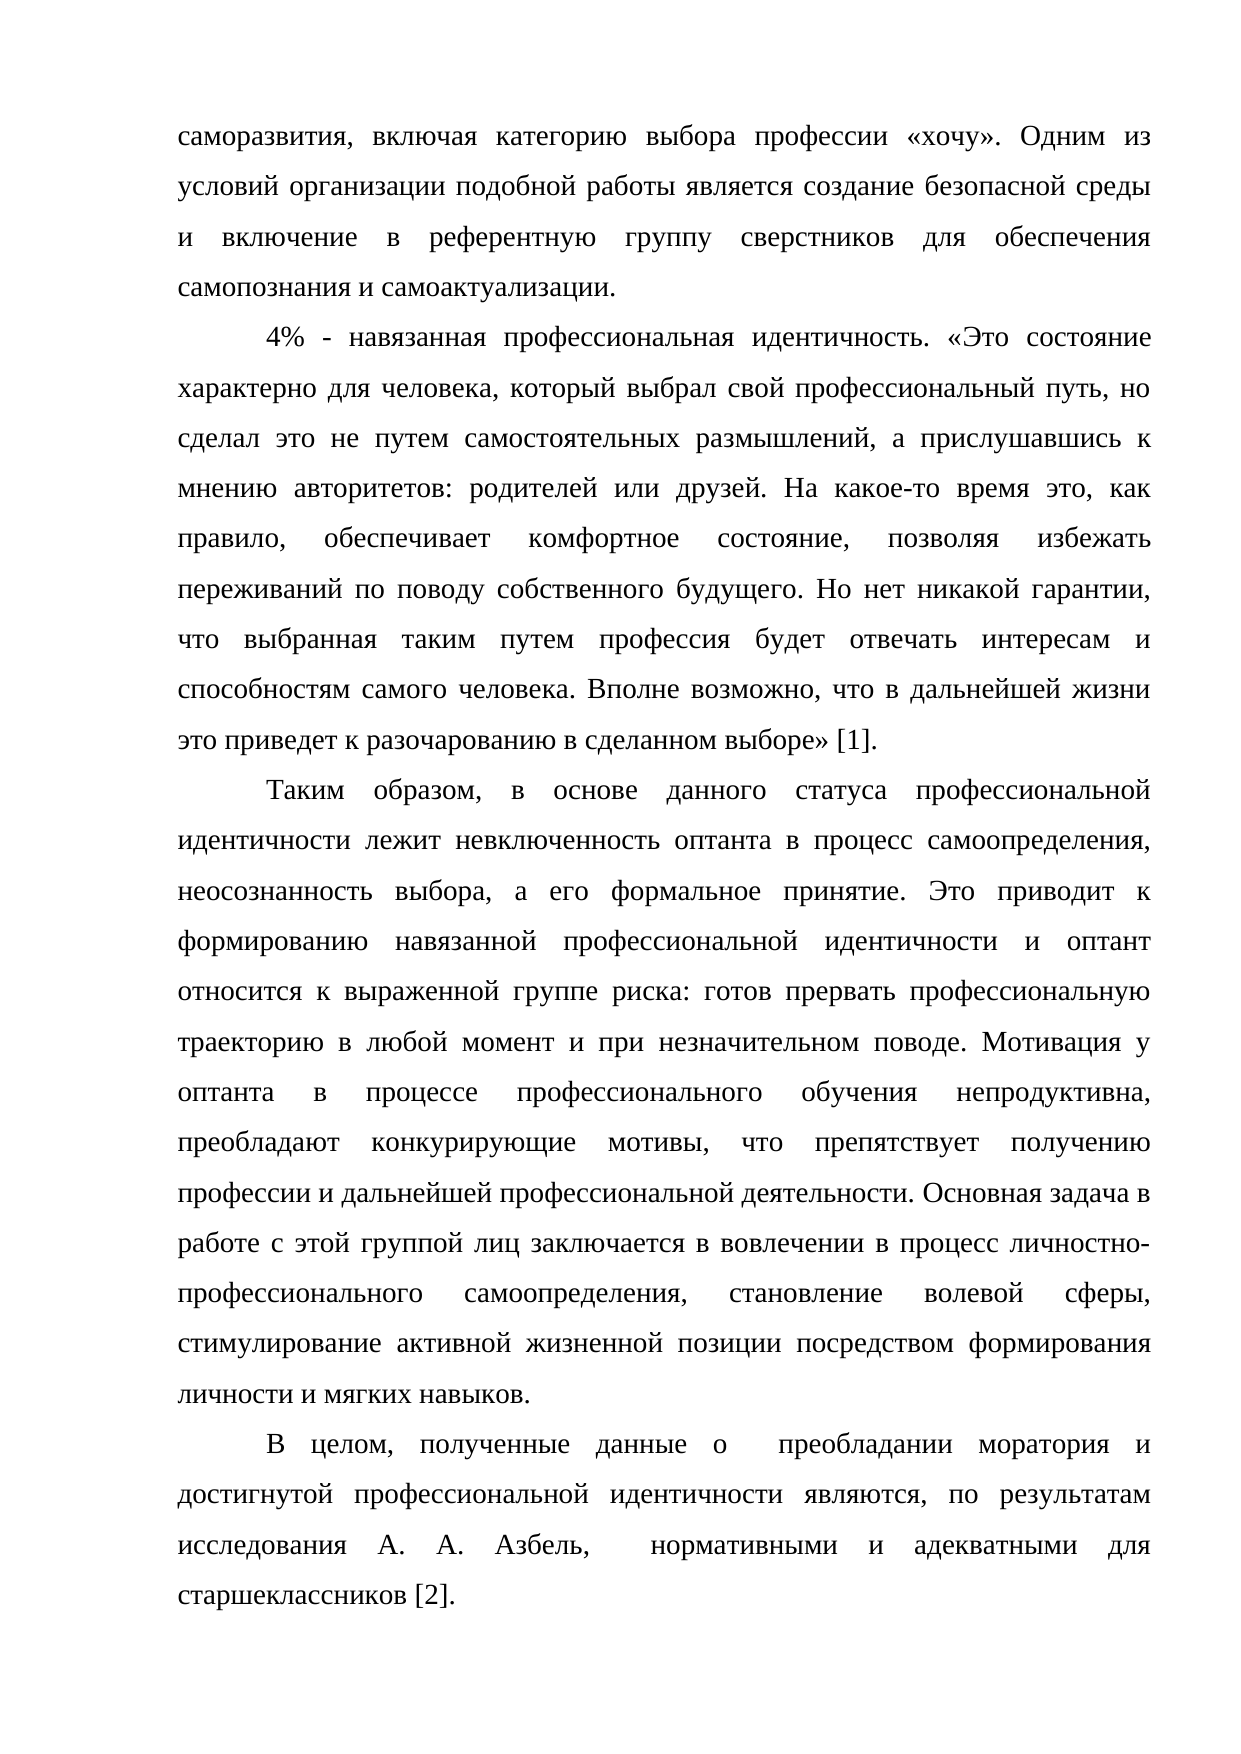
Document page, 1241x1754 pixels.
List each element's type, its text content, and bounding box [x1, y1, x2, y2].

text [177, 118, 1152, 303]
text 4% - навязанная профессиональная идентичность. «Это состояние характерно для человека, который выбрал свой профессиональный путь, но сделал это не путем самостоятельных размышлений, а прислушавшись к мнению авторитетов: родителей или друзей. На какое-то время это, как правило, обеспечивает комфортное состояние, позволяя избежать переживаний по поводу собственного будущего. Но нет никакой гарантии, что выбранная таким путем профессия будет отвечать интересам и способностям самого человека. Вполне возможно, что в дальнейшей жизни это приведет к разочарованию в сделанном выборе» [1]. [177, 319, 1152, 755]
text В целом, полученные данные о преобладании моратория и достигнутой профессиональной идентичности являются, по результатам исследования А. А. Азбель, нормативными и адекватными для старшеклассников [2]. [177, 1426, 1152, 1611]
text Таким образом, в основе данного статуса профессиональной идентичности лежит невключенность оптанта в процесс самоопределения, неосознанность выбора, а его формальное принятие. Это приводит к формированию навязанной профессиональной идентичности и оптант относится к выраженной группе риска: готов прервать профессиональную траекторию в любой момент и при незначительном поводе. Мотивация у оптанта в процессе профессионального обучения непродуктивна, преобладают конкурирующие мотивы, что препятствует получению профессии и дальнейшей профессиональной деятельности. Основная задача в работе с этой группой лиц заключается в вовлечении в процесс личностно-профессионального самоопределения, становление волевой сферы, стимулирование активной жизненной позиции посредством формирования личности и мягких навыков. [177, 772, 1152, 1409]
